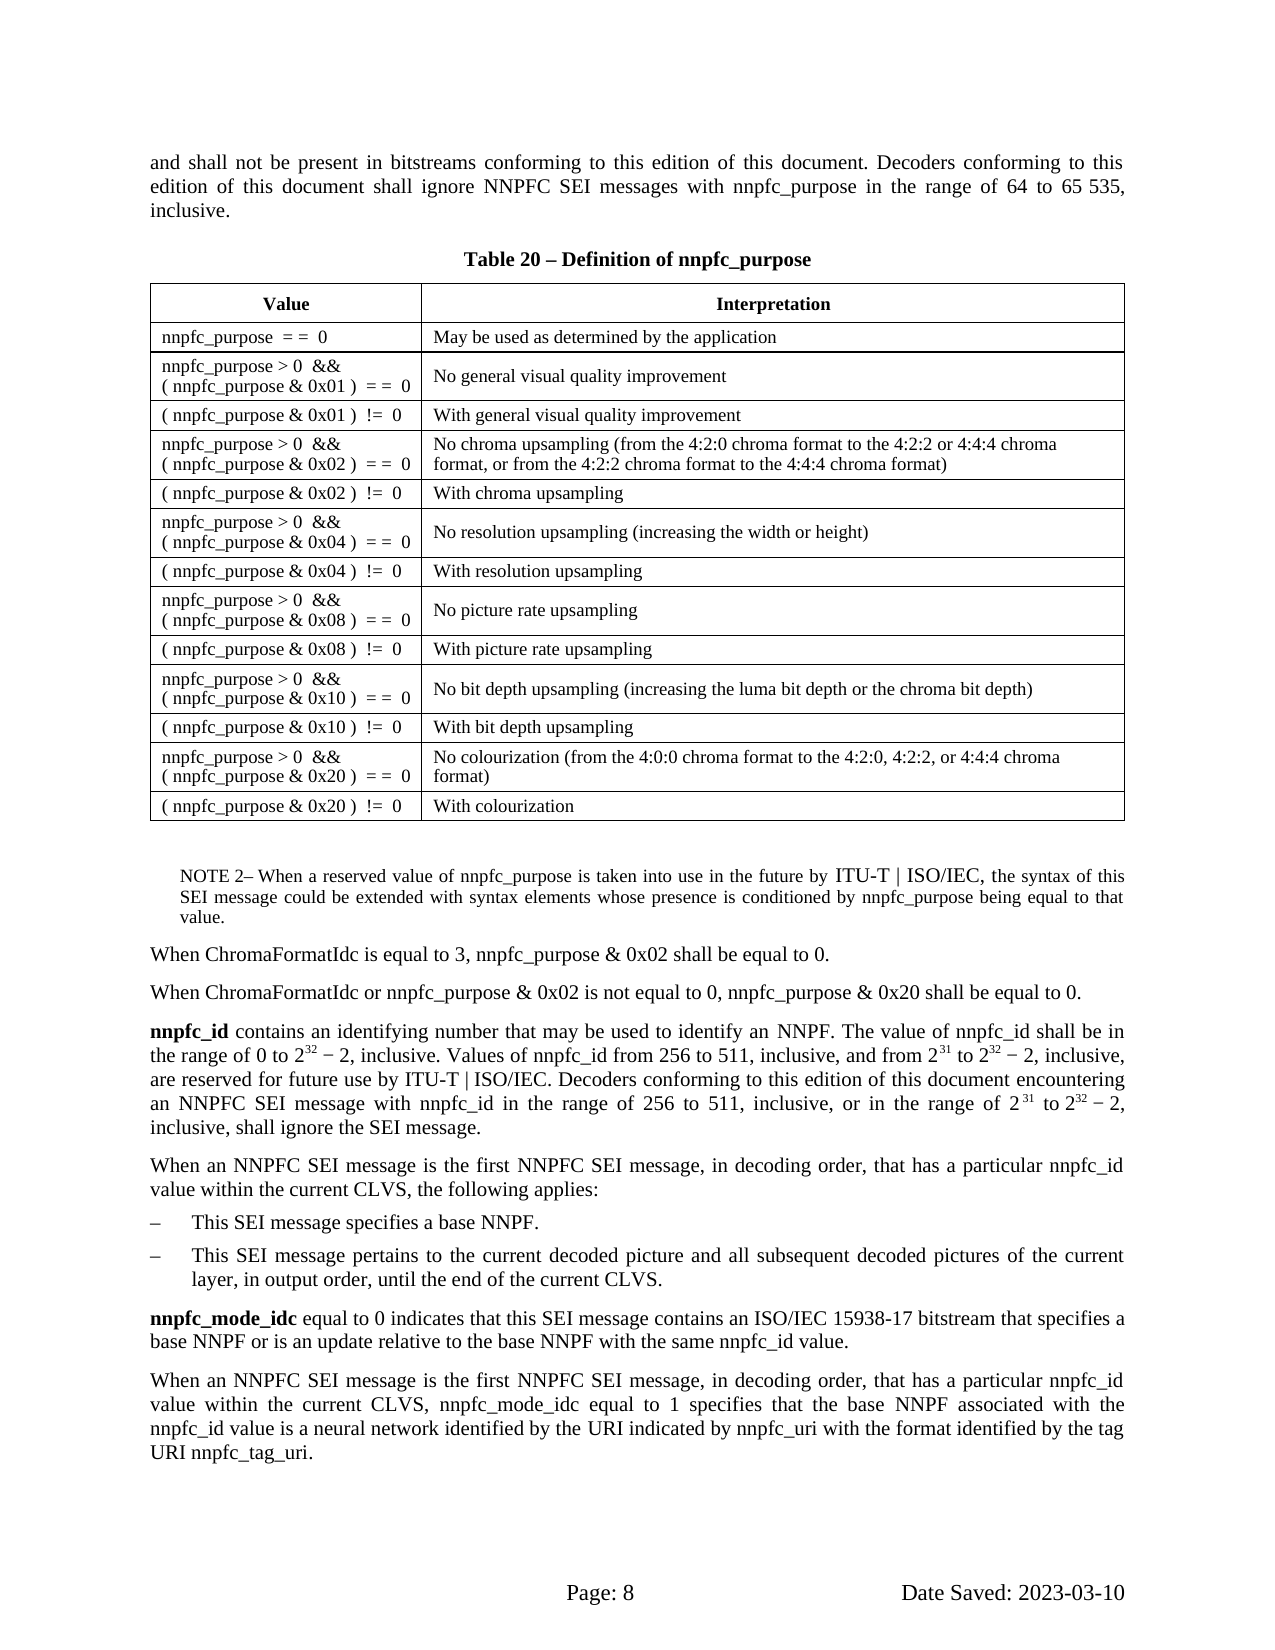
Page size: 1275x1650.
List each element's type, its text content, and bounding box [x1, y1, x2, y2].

table_cell nnpfc_purpose > 0 && ( nnpfc_purpose & 0x20 ) = = 0 [151, 743, 421, 791]
text – This SEI message pertains to the current decoded picture and all subsequent decoded pictures of the current layer, in output order, until the end of the current CLVS. [150, 1243, 1125, 1291]
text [150, 150, 1125, 222]
table_cell With picture rate upsampling [422, 636, 1124, 664]
table_cell No chroma upsampling (from the 4:2:0 chroma format to the 4:2:2 or 4:4:4 chroma format, or from the 4:2:2 chroma format to the 4:4:4 chroma format) [422, 431, 1124, 478]
table_cell nnpfc_purpose > 0 && ( nnpfc_purpose & 0x04 ) = = 0 [151, 509, 421, 557]
text nnpfc_mode_idc equal to 0 indicates that this SEI message contains an ISO/IEC 15938-17 bitstream that specifies a base NNPF or is an update relative to the base NNPF with the same nnpfc_id value. [150, 1305, 1125, 1353]
table_cell With colourization [422, 792, 1124, 820]
text When ChromaFormatIdc or nnpfc_purpose & 0x02 is not equal to 0, nnpfc_purpose & 0x20 shall be equal to 0. [150, 980, 1125, 1004]
table_cell ( nnpfc_purpose & 0x08 ) != 0 [151, 636, 421, 664]
table_cell nnpfc_purpose = = 0 [151, 323, 421, 351]
table_cell With chroma upsampling [422, 480, 1124, 508]
table_cell With bit depth upsampling [422, 714, 1124, 742]
table_cell With general visual quality improvement [422, 401, 1124, 429]
table_cell With resolution upsampling [422, 558, 1124, 586]
table_header Value [151, 284, 421, 322]
table_cell nnpfc_purpose > 0 && ( nnpfc_purpose & 0x02 ) = = 0 [151, 431, 421, 478]
text When ChromaFormatIdc is equal to 3, nnpfc_purpose & 0x02 shall be equal to 0. [150, 942, 1125, 966]
table_cell nnpfc_purpose > 0 && ( nnpfc_purpose & 0x10 ) = = 0 [151, 665, 421, 713]
table_cell ( nnpfc_purpose & 0x10 ) != 0 [151, 714, 421, 742]
table_cell ( nnpfc_purpose & 0x04 ) != 0 [151, 558, 421, 586]
table_cell May be used as determined by the application [422, 323, 1124, 351]
text NOTE 2– When a reserved value of nnpfc_purpose is taken into use in the future by ITU-T | ISO/IEC, the syntax of this SEI message could be extended with syntax elements whose presence is conditioned by nnpfc_purpose being equal to that value. [179, 866, 1125, 928]
table_cell No bit depth upsampling (increasing the luma bit depth or the chroma bit depth) [422, 665, 1124, 713]
text – This SEI message specifies a base NNPF. [150, 1210, 1125, 1234]
table_cell No resolution upsampling (increasing the width or height) [422, 509, 1124, 557]
table_cell No colourization (from the 4:0:0 chroma format to the 4:2:0, 4:2:2, or 4:4:4 chroma format) [422, 743, 1124, 791]
table_cell ( nnpfc_purpose & 0x20 ) != 0 [151, 792, 421, 820]
text When an NNPFC SEI message is the first NNPFC SEI message, in decoding order, that has a particular nnpfc_id value within the current CLVS, the following applies: [150, 1153, 1125, 1201]
text nnpfc_id contains an identifying number that may be used to identify an NNPF. The value of nnpfc_id shall be in the range of 0 to 232 − 2, inclusive. Values of nnpfc_id from 256 to 511, inclusive, and from 231 to 232 − 2, inclusive, are reserved for future use by ITU-T | ISO/IEC. Decoders conforming to this edition of this document encountering an NNPFC SEI message with nnpfc_id in the range of 256 to 511, inclusive, or in the range of 231 to 232 − 2, inclusive, shall ignore the SEI message. [150, 1018, 1125, 1139]
table_cell No general visual quality improvement [422, 353, 1124, 400]
table_cell nnpfc_purpose > 0 && ( nnpfc_purpose & 0x08 ) = = 0 [151, 587, 421, 635]
table_header Interpretation [422, 284, 1124, 322]
table_cell ( nnpfc_purpose & 0x01 ) != 0 [151, 401, 421, 429]
text When an NNPFC SEI message is the first NNPFC SEI message, in decoding order, that has a particular nnpfc_id value within the current CLVS, nnpfc_mode_idc equal to 1 specifies that the base NNPF associated with the nnpfc_id value is a neural network identified by the URI indicated by nnpfc_uri with the format identified by the tag URI nnpfc_tag_uri. [150, 1368, 1125, 1464]
text Table 20 – Definition of nnpfc_purpose [150, 247, 1125, 271]
table_cell nnpfc_purpose > 0 && ( nnpfc_purpose & 0x01 ) = = 0 [151, 353, 421, 400]
table_cell No picture rate upsampling [422, 587, 1124, 635]
table_cell ( nnpfc_purpose & 0x02 ) != 0 [151, 480, 421, 508]
